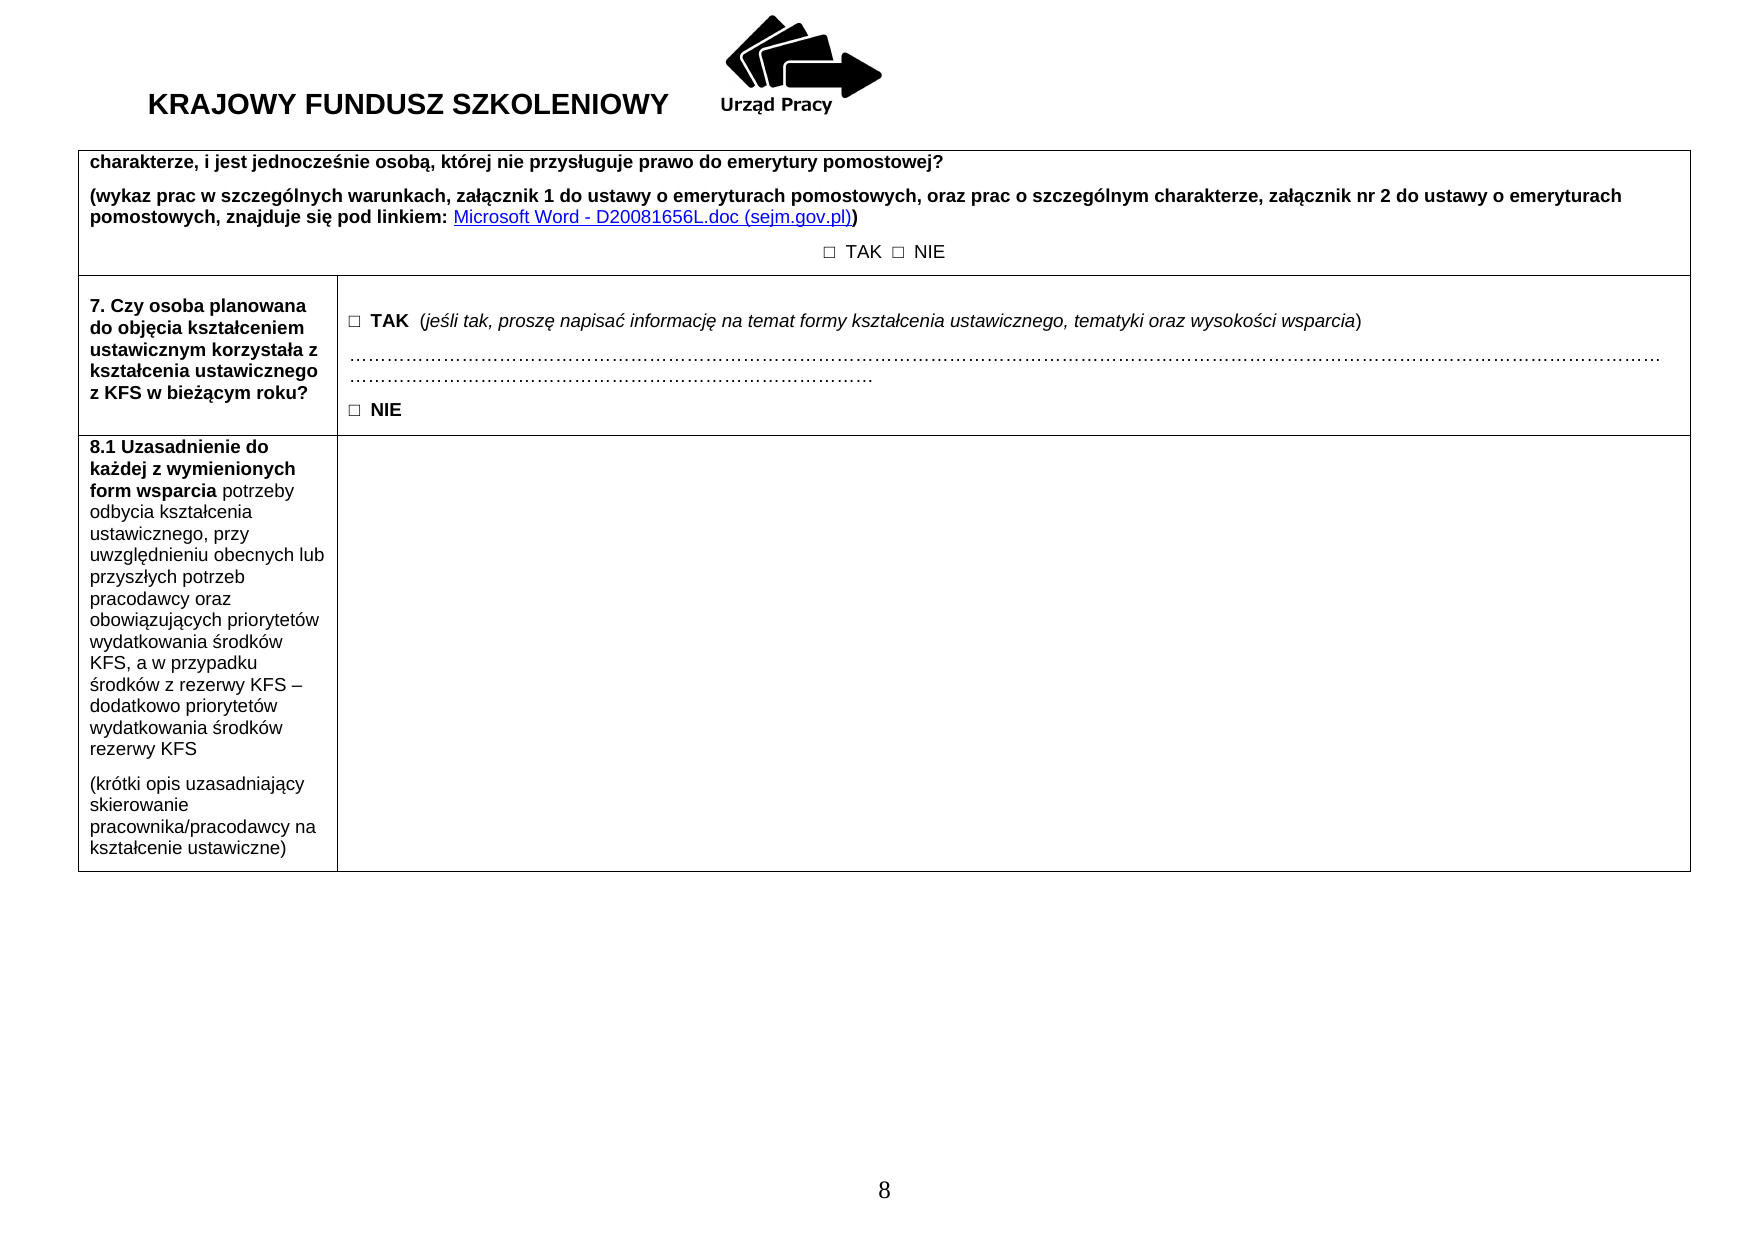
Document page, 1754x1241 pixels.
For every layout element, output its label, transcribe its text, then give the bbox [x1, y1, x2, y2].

picture [721, 14, 883, 115]
table_cell □ TAK (jeśli tak, proszę napisać informację na temat formy kształcenia ustawicznego, tematyki oraz wysokości wsparcia) …………………………………………………………………………………………………………………………………………………………………………………………………………………………………………………………………… □ NIE [338, 276, 1690, 435]
table_cell [338, 436, 1690, 871]
table_cell 8.1 Uzasadnienie do każdej z wymienionych form wsparcia potrzeby odbycia kształcenia ustawicznego, przy uwzględnieniu obecnych lub przyszłych potrzeb pracodawcy oraz obowiązujących priorytetów wydatkowania środków KFS, a w przypadku środków z rezerwy KFS – dodatkowo priorytetów wydatkowania środków rezerwy KFS (krótki opis uzasadniający skierowanie pracownika/pracodawcy na kształcenie ustawiczne) [79, 436, 337, 871]
table_cell 7. Czy osoba planowana do objęcia kształceniem ustawicznym korzystała z kształcenia ustawicznego z KFS w bieżącym roku? [79, 276, 337, 435]
